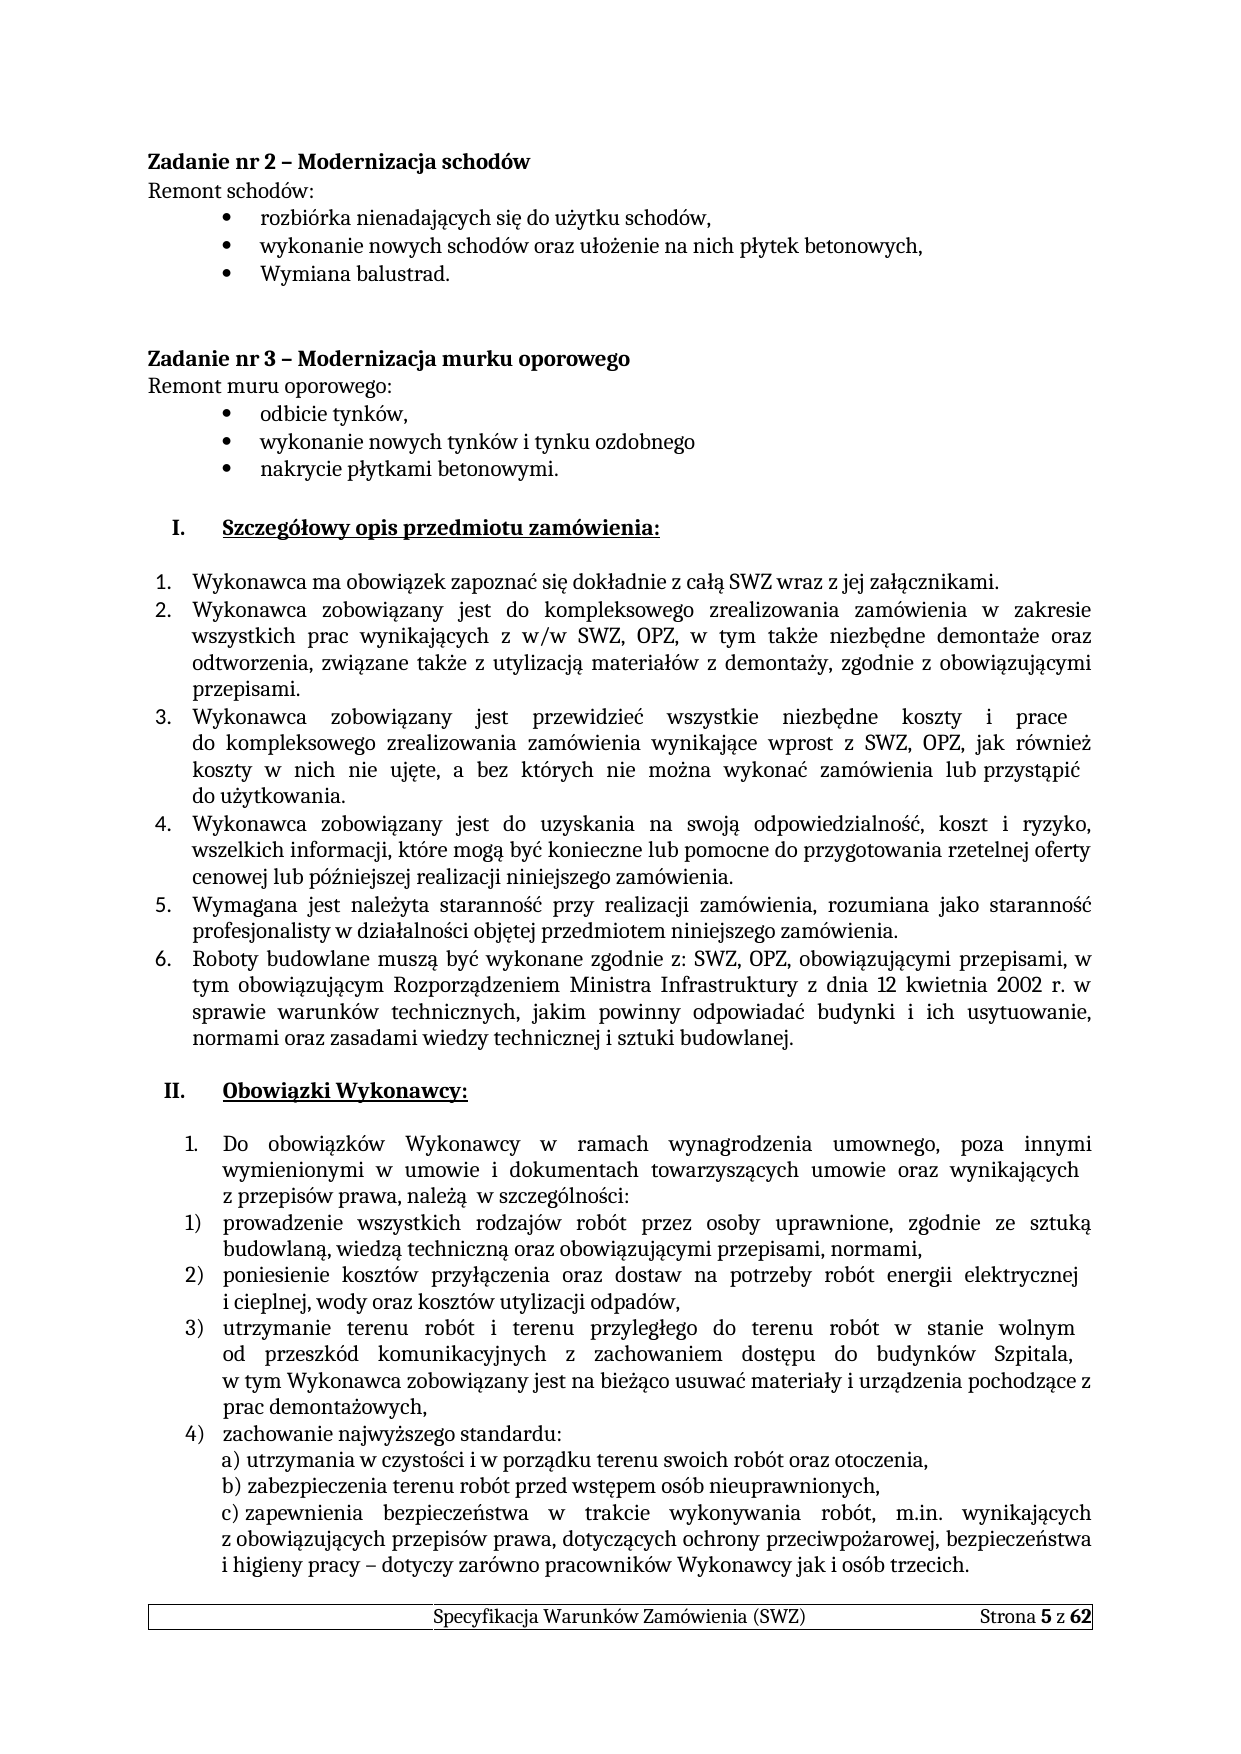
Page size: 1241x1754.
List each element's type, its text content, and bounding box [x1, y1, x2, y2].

list wykonanie nowych tynków i tynku ozdobnego [223, 428, 1093, 455]
text Remont muru oporowego: [148, 372, 1093, 399]
list Remont schodów: [148, 178, 1093, 204]
list Wymagana jest należyta staranność przy realizacji zamówienia, rozumiana jako staranność profesjonalisty w działalności objętej przedmiotem niniejszego zamówienia. [154, 890, 1093, 944]
list nakrycie płytkami betonowymi. [223, 456, 1093, 482]
list utrzymanie terenu robót i terenu przyległego do terenu robót w stanie wolnym od przeszkód komunikacyjnych z zachowaniem dostępu do budynków Szpitala, w tym Wykonawca zobowiązany jest na bieżąco usuwać materiały i urządzenia pochodzące z prac demontażowych, [185, 1315, 1093, 1420]
list prowadzenie wszystkich rodzajów robót przez osoby uprawnione, zgodnie ze sztuką budowlaną, wiedzą techniczną oraz obowiązującymi przepisami, normami, [185, 1209, 1093, 1262]
list Do obowiązków Wykonawcy w ramach wynagrodzenia umownego, poza innymi wymienionymi w umowie i dokumentach towarzyszących umowie oraz wynikających z przepisów prawa, należą w szczególności: [185, 1130, 1093, 1209]
list zapewnienia bezpieczeństwa w trakcie wykonywania robót, m.in. wynikających z obowiązujących przepisów prawa, dotyczących ochrony przeciwpożarowej, bezpieczeństwa i higieny pracy – dotyczy zarówno pracowników Wykonawcy jak i osób trzecich. [221, 1499, 1093, 1578]
text Zadanie nr 3 – Modernizacja murku oporowego [148, 346, 1093, 372]
list Wykonawca zobowiązany jest do uzyskania na swoją odpowiedzialność, koszt i ryzyko, wszelkich informacji, które mogą być konieczne lub pomocne do przygotowania rzetelnej oferty cenowej lub późniejszej realizacji niniejszego zamówienia. [154, 809, 1093, 890]
list zabezpieczenia terenu robót przed wstępem osób nieuprawnionych, [221, 1473, 1093, 1499]
list Wykonawca zobowiązany jest przewidzieć wszystkie niezbędne koszty i prace do kompleksowego zrealizowania zamówienia wynikające wprost z SWZ, OPZ, jak również koszty w nich nie ujęte, a bez których nie można wykonać zamówienia lub przystąpić do użytkowania. [154, 702, 1093, 809]
list Szczegółowy opis przedmiotu zamówienia: [185, 514, 1093, 541]
list poniesienie kosztów przyłączenia oraz dostaw na potrzeby robót energii elektrycznej i cieplnej, wody oraz kosztów utylizacji odpadów, [185, 1262, 1093, 1315]
list Roboty budowlane muszą być wykonane zgodnie z: SWZ, OPZ, obowiązującymi przepisami, w tym obowiązującym Rozporządzeniem Ministra Infrastruktury z dnia 12 kwietnia 2002 r. w sprawie warunków technicznych, jakim powinny odpowiadać budynki i ich usytuowanie, normami oraz zasadami wiedzy technicznej i sztuki budowlanej. [154, 944, 1093, 1051]
text Zadanie nr 2 – Modernizacja schodów [148, 149, 1093, 176]
list rozbiórka nienadających się do użytku schodów, [223, 205, 1093, 232]
list utrzymania w czystości i w porządku terenu swoich robót oraz otoczenia, [221, 1447, 1093, 1473]
list Obowiązki Wykonawcy: [185, 1078, 1093, 1104]
list zachowanie najwyższego standardu: [185, 1420, 1093, 1447]
list wykonanie nowych schodów oraz ułożenie na nich płytek betonowych, [223, 233, 1093, 259]
list Wykonawca ma obowiązek zapoznać się dokładnie z całą SWZ wraz z jej załącznikami. [154, 567, 1093, 595]
list Wymiana balustrad. [223, 260, 1093, 287]
list odbicie tynków, [223, 401, 1093, 427]
list Wykonawca zobowiązany jest do kompleksowego zrealizowania zamówienia w zakresie wszystkich prac wynikających z w/w SWZ, OPZ, w tym także niezbędne demontaże oraz odtworzenia, związane także z utylizacją materiałów z demontaży, zgodnie z obowiązującymi przepisami. [154, 595, 1093, 702]
